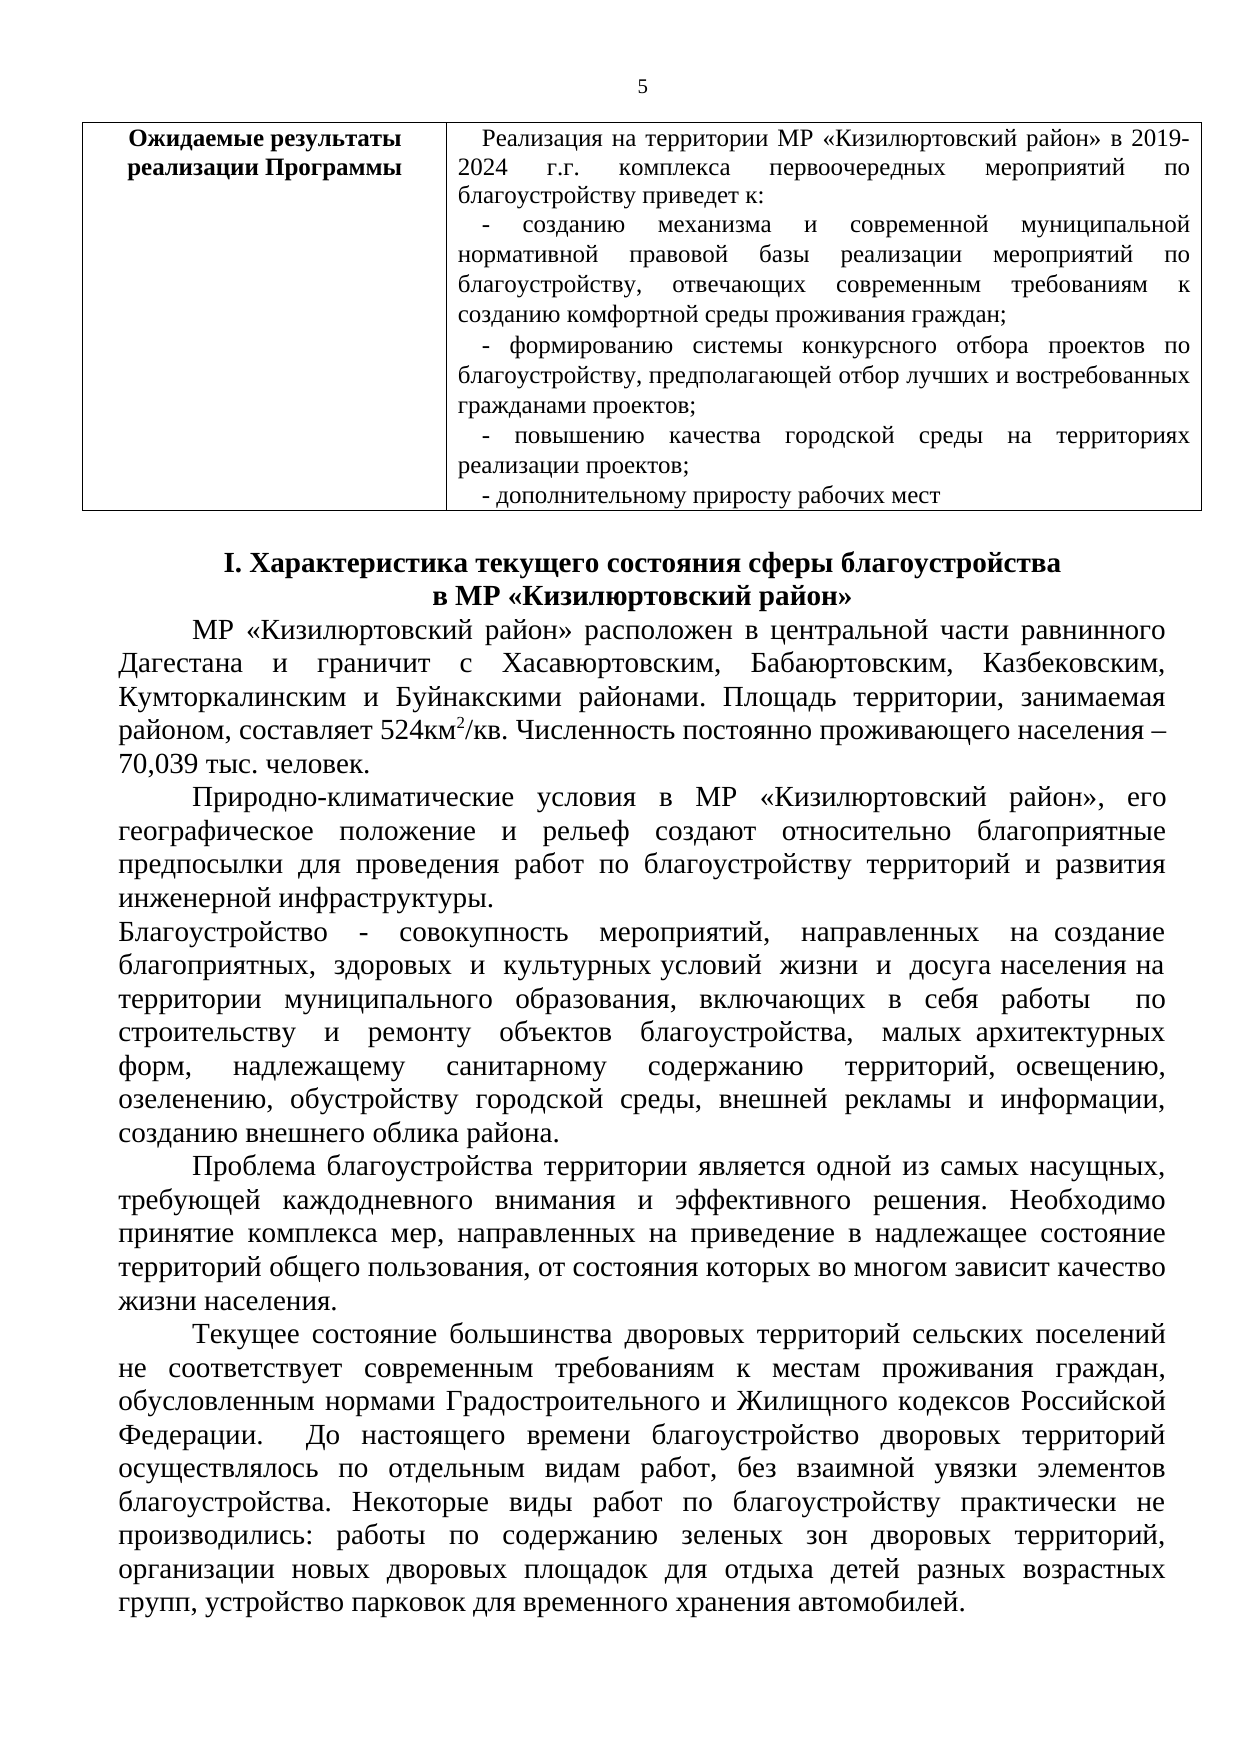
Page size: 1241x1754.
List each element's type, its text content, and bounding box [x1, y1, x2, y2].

text Природно-климатические условия в МР «Кизилюртовский район», его географическое положение и рельеф создают относительно благоприятные предпосылки для проведения работ по благоустройству территорий и развития инженерной инфраструктуры. [118, 779, 1167, 914]
text Текущее состояние большинства дворовых территорий сельских поселений не соответствует современным требованиям к местам проживания граждан, обусловленным нормами Градостроительного и Жилищного кодексов Российской Федерации. До настоящего времени благоустройство дворовых территорий осуществлялось по отдельным видам работ, без взаимной увязки элементов благоустройства. Некоторые виды работ по благоустройству практически не производились: работы по содержанию зеленых зон дворовых территорий, организации новых дворовых площадок для отдыха детей разных возрастных групп, устройство парковок для временного хранения автомобилей. [118, 1316, 1167, 1618]
text Благоустройство - совокупность мероприятий, направленных на создание благоприятных, здоровых и культурных условий жизни и досуга населения на территории муниципального образования, включающих в себя работы по строительству и ремонту объектов благоустройства, малых архитектурных форм, надлежащему санитарному содержанию территорий, освещению, озеленению, обустройству городской среды, внешней рекламы и информации, созданию внешнего облика района. [118, 914, 1167, 1148]
text Проблема благоустройства территории является одной из самых насущных, требующей каждодневного внимания и эффективного решения. Необходимо принятие комплекса мер, направленных на приведение в надлежащее состояние территорий общего пользования, от состояния которых во многом зависит качество жизни населения. [118, 1148, 1167, 1316]
text МР «Кизилюртовский район» расположен в центральной части равнинного Дагестана и граничит с Хасавюртовским, Бабаюртовским, Казбековским, Кумторкалинским и Буйнакскими районами. Площадь территории, занимаемая районом, составляет 524км2/кв. Численность постоянно проживающего населения – 70,039 тыс. человек. [118, 612, 1167, 779]
table_cell Реализация на территории МР «Кизилюртовский район» в 2019-2024 г.г. комплекса первоочередных мероприятий по благоустройству приведет к: - созданию механизма и современной муниципальной нормативной правовой базы реализации мероприятий по благоустройству, отвечающих современным требованиям к созданию комфортной среды проживания граждан; - формированию системы конкурсного отбора проектов по благоустройству, предполагающей отбор лучших и востребованных гражданами проектов; - повышению качества городской среды на территориях реализации проектов; - дополнительному приросту рабочих мест [447, 123, 1201, 510]
table_cell Ожидаемые результаты реализации Программы [83, 123, 446, 510]
text в МР «Кизилюртовский район» [118, 578, 1167, 612]
text I. Характеристика текущего состояния сферы благоустройства [118, 545, 1167, 578]
